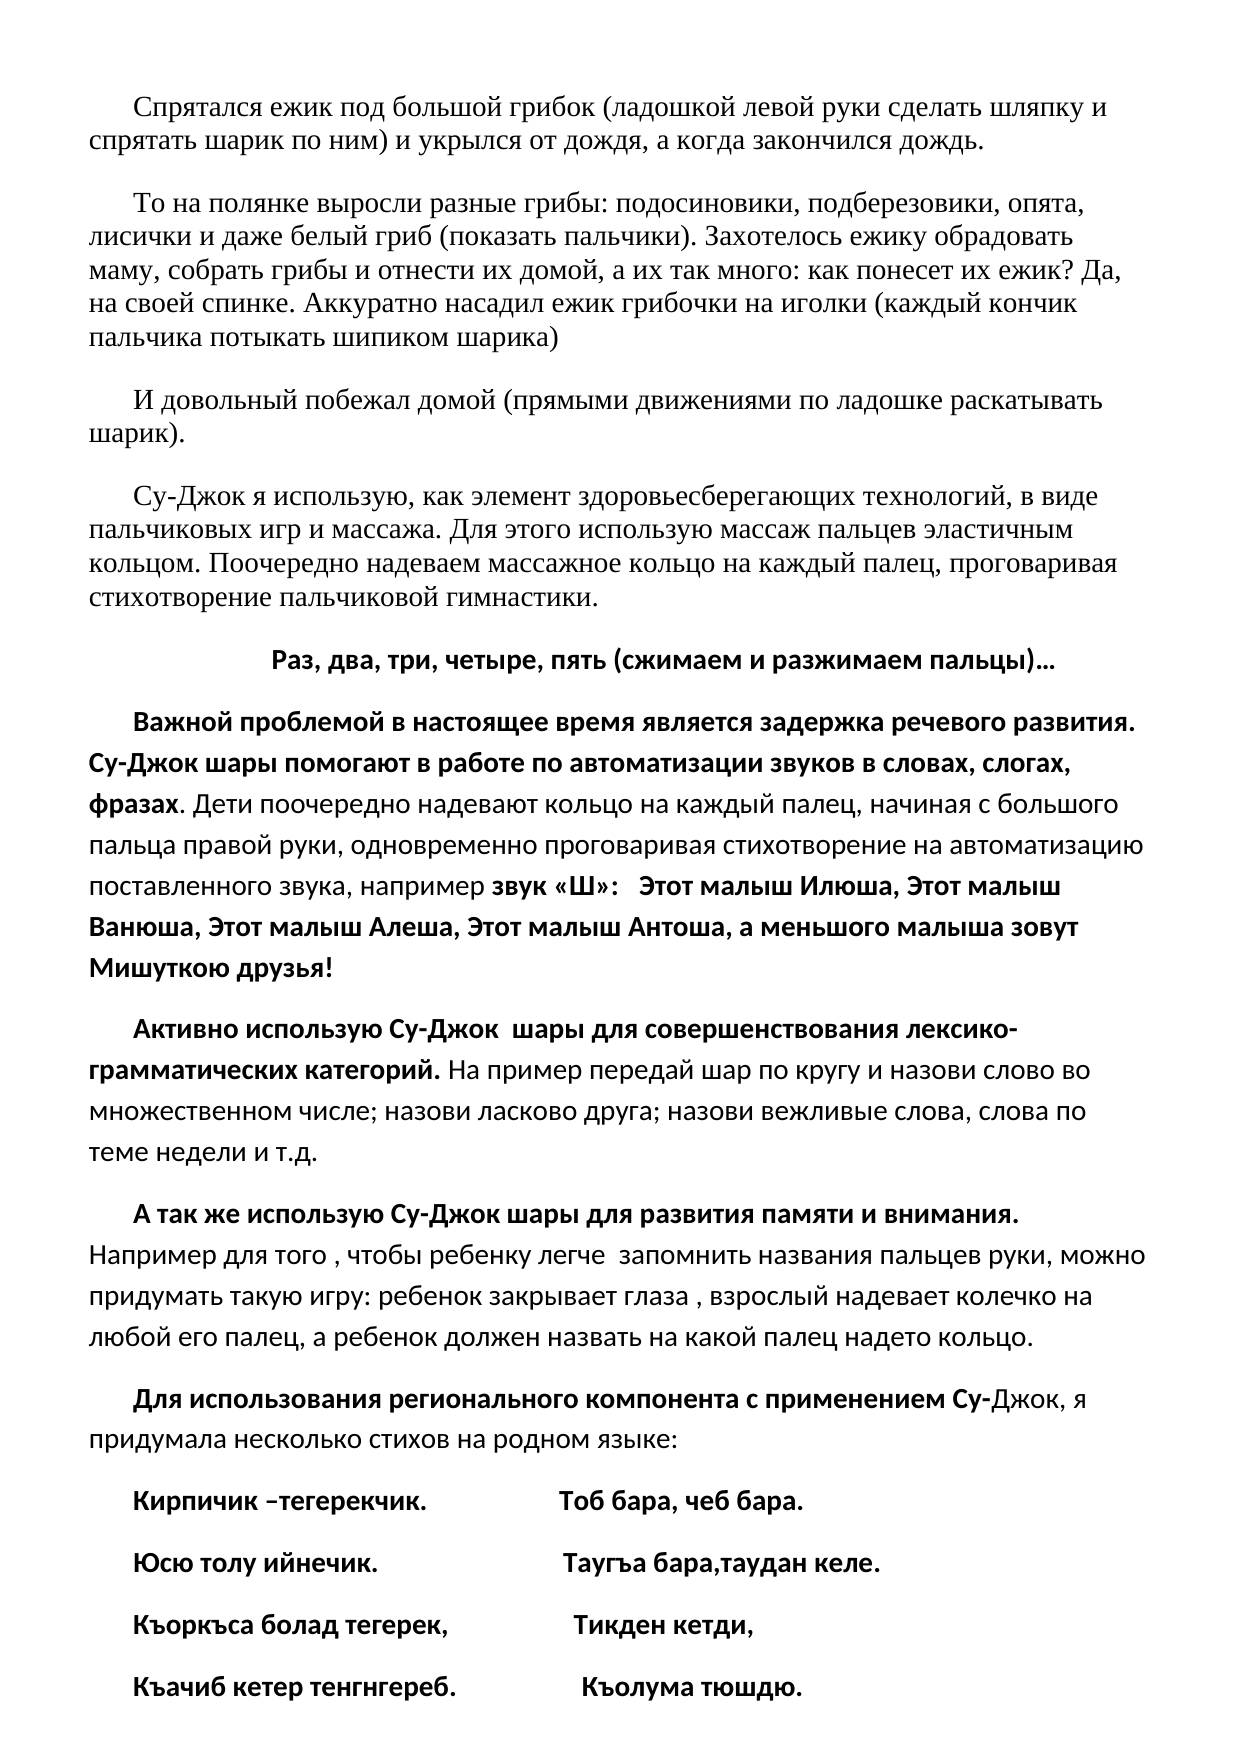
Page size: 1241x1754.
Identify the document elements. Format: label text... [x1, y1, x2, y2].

text Спрятался ежик под большой грибок (ладошкой левой руки сделать шляпку и спрятать шарик по ним) и укрылся от дождя, а когда закончился дождь. [89, 89, 1152, 156]
text Су-Джок я использую, как элемент здоровьесберегающих технологий, в виде пальчиковых игр и массажа. Для этого использую массаж пальцев эластичным кольцом. Поочередно надеваем массажное кольцо на каждый палец, проговаривая стихотворение пальчиковой гимнастики. [89, 478, 1152, 612]
text Важной проблемой в настоящее время является задержка речевого развития. Су-Джок шары помогают в работе по автоматизации звуков в словах, слогах, фразах. Дети поочередно надевают кольцо на каждый палец, начиная с большого пальца правой руки, одновременно проговаривая стихотворение на автоматизацию поставленного звука, например звук «Ш»: Этот малыш Илюша, Этот малыш Ванюша, Этот малыш Алеша, Этот малыш Антоша, а меньшого малыша зовут Мишуткою друзья! [89, 703, 1152, 984]
text То на полянке выросли разные грибы: подосиновики, подберезовики, опята, лисички и даже белый гриб (показать пальчики). Захотелось ежику обрадовать маму, собрать грибы и отнести их домой, а их так много: как понесет их ежик? Да, на своей спинке. Аккуратно насадил ежик грибочки на иголки (каждый кончик пальчика потыкать шипиком шарика) [89, 185, 1152, 353]
text Кирпичик –тегерекчик. Тоб бара, чеб бара. [89, 1482, 1152, 1518]
text И довольный побежал домой (прямыми движениями по ладошке раскатывать шарик). [89, 382, 1152, 449]
text Активно использую Су-Джок шары для совершенствования лексико- грамматических категорий. На пример передай шар по кругу и назови слово во множественном числе; назови ласково друга; назови вежливые слова, слова по теме недели и т.д. [89, 1011, 1152, 1169]
text Раз, два, три, четыре, пять (сжимаем и разжимаем пальцы)… [89, 641, 1152, 677]
text Для использования регионального компонента с применением Су-Джок, я придумала несколько стихов на родном языке: [89, 1380, 1152, 1456]
text А так же использую Су-Джок шары для развития памяти и внимания. Например для того , чтобы ребенку легче запомнить названия пальцев руки, можно придумать такую игру: ребенок закрывает глаза , взрослый надевает колечко на любой его палец, а ребенок должен назвать на какой палец надето кольцо. [89, 1195, 1152, 1353]
text Юсю толу ийнечик. Таугъа бара,таудан келе. [89, 1544, 1152, 1580]
text Къачиб кетер тенгнгереб. Къолума тюшдю. [89, 1668, 1152, 1703]
text Къоркъса болад тегерек, Тикден кетди, [89, 1606, 1152, 1642]
